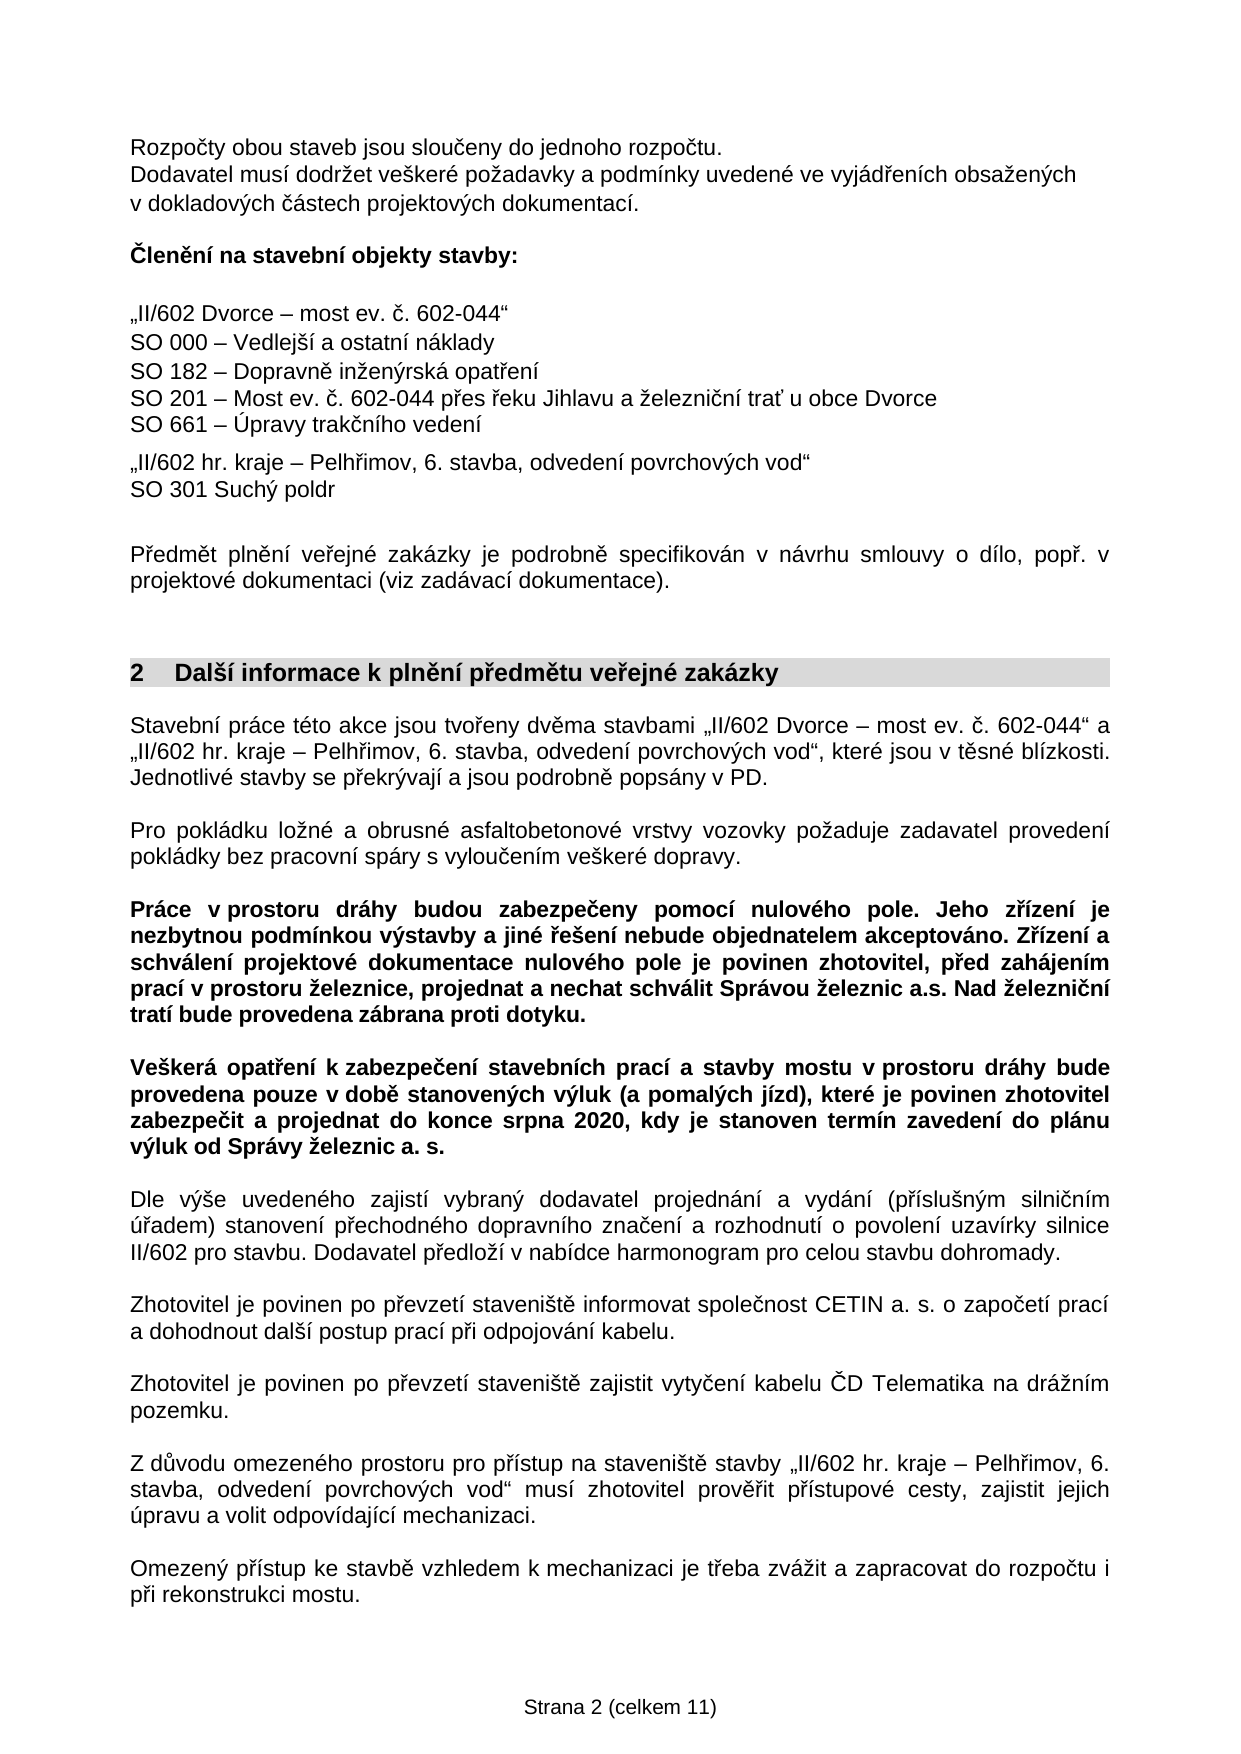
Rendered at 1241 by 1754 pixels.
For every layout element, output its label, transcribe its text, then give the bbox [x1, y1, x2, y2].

text „II/602 hr. kraje – Pelhřimov, 6. stavba, odvedení povrchových vod“ [130, 449, 1110, 476]
text Členění na stavební objekty stavby: [130, 242, 1110, 269]
text SO 000 – Vedlejší a ostatní náklady [130, 329, 1110, 356]
title Omezený přístup ke stavbě vzhledem k mechanizaci je třeba zvážit a zapracovat do rozpočtu i při rekonstrukci mostu. [130, 1555, 1110, 1608]
text Rozpočty obou staveb jsou sloučeny do jednoho rozpočtu. [130, 134, 1110, 161]
text Dodavatel musí dodržet veškeré požadavky a podmínky uvedené ve vyjádřeních obsažených [130, 161, 1110, 187]
text SO 182 – Dopravně inženýrská opatření [130, 358, 1110, 384]
title Z důvodu omezeného prostoru pro přístup na staveniště stavby „II/602 hr. kraje – Pelhřimov, 6. stavba, odvedení povrchových vod“ musí zhotovitel prověřit přístupové cesty, zajistit jejich úpravu a volit odpovídající mechanizaci. [130, 1449, 1110, 1528]
text SO 661 – Úpravy trakčního vedení [130, 411, 1110, 437]
subtitle Další informace k plnění předmětu veřejné zakázky [130, 658, 1110, 687]
text v dokladových částech projektových dokumentací. [130, 189, 1110, 216]
title Stavební práce této akce jsou tvořeny dvěma stavbami „II/602 Dvorce – most ev. č. 602-044“ a „II/602 hr. kraje – Pelhřimov, 6. stavba, odvedení povrchových vod“, které jsou v těsné blízkosti. Jednotlivé stavby se překrývají a jsou podrobně popsány v PD. [130, 712, 1110, 791]
text Veškerá opatření k zabezpečení stavebních prací a stavby mostu v prostoru dráhy bude provedena pouze v době stanovených výluk (a pomalých jízd), které je povinen zhotovitel zabezpečit a projednat do konce srpna 2020, kdy je stanoven termín zavedení do plánu výluk od Správy železnic a. s. [130, 1054, 1110, 1159]
text „II/602 Dvorce – most ev. č. 602-044“ [130, 300, 1110, 327]
text SO 301 Suchý poldr [130, 476, 1110, 502]
title Dle výše uvedeného zajistí vybraný dodavatel projednání a vydání (příslušným silničním úřadem) stanovení přechodného dopravního značení a rozhodnutí o povolení uzavírky silnice II/602 pro stavbu. Dodavatel předloží v nabídce harmonogram pro celou stavbu dohromady. [130, 1186, 1110, 1265]
title Pro pokládku ložné a obrusné asfaltobetonové vrstvy vozovky požaduje zadavatel provedení pokládky bez pracovní spáry s vyloučením veškeré dopravy. [130, 817, 1110, 870]
text Předmět plnění veřejné zakázky je podrobně specifikován v návrhu smlouvy o dílo, popř. v projektové dokumentaci (viz zadávací dokumentace). [130, 541, 1110, 593]
title Práce v prostoru dráhy budou zabezpečeny pomocí nulového pole. Jeho zřízení je nezbytnou podmínkou výstavby a jiné řešení nebude objednatelem akceptováno. Zřízení a schválení projektové dokumentace nulového pole je povinen zhotovitel, před zahájením prací v prostoru železnice, projednat a nechat schválit Správou železnic a.s. Nad železniční tratí bude provedena zábrana proti dotyku. [130, 896, 1110, 1028]
title Zhotovitel je povinen po převzetí staveniště zajistit vytyčení kabelu ČD Telematika na drážním pozemku. [130, 1370, 1110, 1423]
text SO 201 – Most ev. č. 602-044 přes řeku Jihlavu a železniční trať u obce Dvorce [130, 384, 1110, 411]
title Zhotovitel je povinen po převzetí staveniště informovat společnost CETIN a. s. o započetí prací a dohodnout další postup prací při odpojování kabelu. [130, 1291, 1110, 1344]
